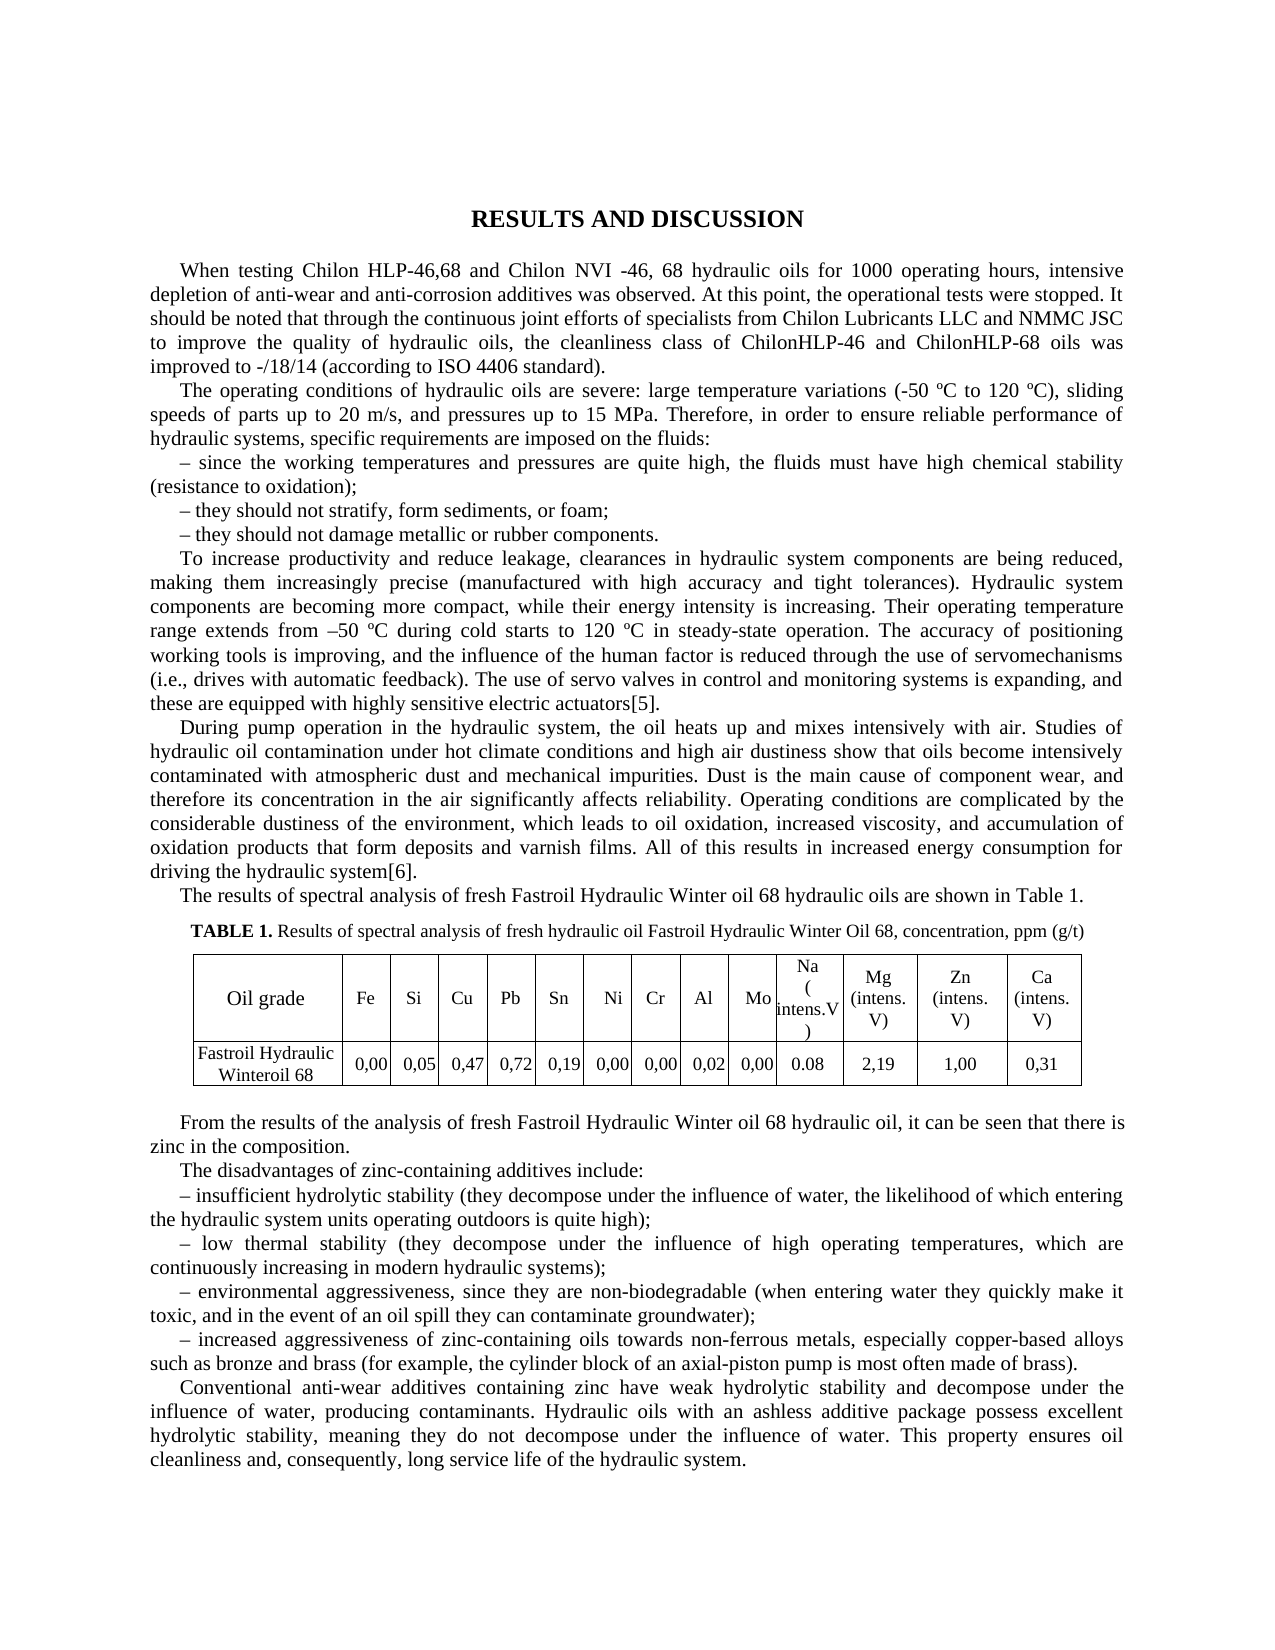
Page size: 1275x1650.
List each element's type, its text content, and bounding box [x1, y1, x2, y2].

table_header Ca (intens. V) [1008, 955, 1081, 1041]
table_header Ni [584, 955, 631, 1041]
table_cell 0,05 [391, 1042, 438, 1085]
table_cell Fastroil Hydraulic Winteroil 68 [194, 1042, 342, 1085]
text TABLE 1. Results of spectral analysis of fresh hydraulic oil Fastroil Hydraulic Winter Oil 68, concentration, ppm (g/t) [150, 920, 1125, 941]
text RESULTS AND DISCUSSION [150, 204, 1125, 232]
table_cell 2,19 [844, 1042, 917, 1085]
table_header Sn [536, 955, 583, 1041]
table_cell 0,00 [632, 1042, 680, 1085]
table_cell 1,00 [918, 1042, 1007, 1085]
table_header Zn (intens. V) [918, 955, 1007, 1041]
text The operating conditions of hydraulic oils are severe: large temperature variations (-50 ºC to 120 ºC), sliding speeds of parts up to 20 m/s, and pressures up to 15 MPa. Therefore, in order to ensure reliable performance of hydraulic systems, specific requirements are imposed on the fluids: [150, 378, 1125, 450]
text – since the working temperatures and pressures are quite high, the fluids must have high chemical stability (resistance to oxidation); [150, 450, 1125, 498]
table_header Al [681, 955, 728, 1041]
text Conventional anti-wear additives containing zinc have weak hydrolytic stability and decompose under the influence of water, producing contaminants. Hydraulic oils with an ashless additive package possess excellent hydrolytic stability, meaning they do not decompose under the influence of water. This property ensures oil cleanliness and, consequently, long service life of the hydraulic system. [150, 1375, 1125, 1471]
table_header Fe [343, 955, 390, 1041]
text – environmental aggressiveness, since they are non-biodegradable (when entering water they quickly make it toxic, and in the event of an oil spill they can contaminate groundwater); [150, 1279, 1125, 1327]
text The disadvantages of zinc-containing additives include: [150, 1158, 1125, 1182]
table_header Mg (intens. V) [844, 955, 917, 1041]
text When testing Chilon HLP-46,68 and Chilon NVI -46, 68 hydraulic oils for 1000 operating hours, intensive depletion of anti-wear and anti-corrosion additives was observed. At this point, the operational tests were stopped. It should be noted that through the continuous joint efforts of specialists from Chilon Lubricants LLC and NMMC JSC to improve the quality of hydraulic oils, the cleanliness class of ChilonHLP-46 and ChilonHLP-68 oils was improved to -/18/14 (according to ISO 4406 standard). [150, 257, 1125, 378]
text – they should not stratify, form sediments, or foam; [150, 498, 1125, 522]
text To increase productivity and reduce leakage, clearances in hydraulic system components are being reduced, making them increasingly precise (manufactured with high accuracy and tight tolerances). Hydraulic system components are becoming more compact, while their energy intensity is increasing. Their operating temperature range extends from –50 ºC during cold starts to 120 ºC in steady-state operation. The accuracy of positioning working tools is improving, and the influence of the human factor is reduced through the use of servomechanisms (i.e., drives with automatic feedback). The use of servo valves in control and monitoring systems is expanding, and these are equipped with highly sensitive electric actuators[5]. [150, 546, 1125, 715]
text – insufficient hydrolytic stability (they decompose under the influence of water, the likelihood of which entering the hydraulic system units operating outdoors is quite high); [150, 1182, 1125, 1231]
table_cell 0,19 [536, 1042, 583, 1085]
table_cell 0,00 [729, 1042, 776, 1085]
table_header Oil grade [194, 955, 342, 1041]
text The results of spectral analysis of fresh Fastroil Hydraulic Winter oil 68 hydraulic oils are shown in Table 1. [150, 883, 1125, 907]
table_cell 0,31 [1008, 1042, 1081, 1085]
table_header Pb [488, 955, 535, 1041]
table_cell 0,02 [681, 1042, 728, 1085]
table_cell 0.08 [777, 1042, 843, 1085]
text From the results of the analysis of fresh Fastroil Hydraulic Winter oil 68 hydraulic oil, it can be seen that there is zinc in the composition. [150, 1110, 1125, 1158]
table_header Si [391, 955, 438, 1041]
text During pump operation in the hydraulic system, the oil heats up and mixes intensively with air. Studies of hydraulic oil contamination under hot climate conditions and high air dustiness show that oils become intensively contaminated with atmospheric dust and mechanical impurities. Dust is the main cause of component wear, and therefore its concentration in the air significantly affects reliability. Operating conditions are complicated by the considerable dustiness of the environment, which leads to oil oxidation, increased viscosity, and accumulation of oxidation products that form deposits and varnish films. All of this results in increased energy consumption for driving the hydraulic system[6]. [150, 715, 1125, 883]
table_cell 0,72 [488, 1042, 535, 1085]
table_header Cr [632, 955, 680, 1041]
table_cell 0,00 [343, 1042, 390, 1085]
table_header Mo [729, 955, 776, 1041]
text – increased aggressiveness of zinc-containing oils towards non-ferrous metals, especially copper-based alloys such as bronze and brass (for example, the cylinder block of an axial-piston pump is most often made of brass). [150, 1327, 1125, 1375]
table_header Cu [439, 955, 487, 1041]
text – low thermal stability (they decompose under the influence of high operating temperatures, which are continuously increasing in modern hydraulic systems); [150, 1231, 1125, 1279]
text – they should not damage metallic or rubber components. [150, 522, 1125, 546]
table_header Na (intens.V) [777, 955, 843, 1041]
table_cell 0,47 [439, 1042, 487, 1085]
table_cell 0,00 [584, 1042, 631, 1085]
